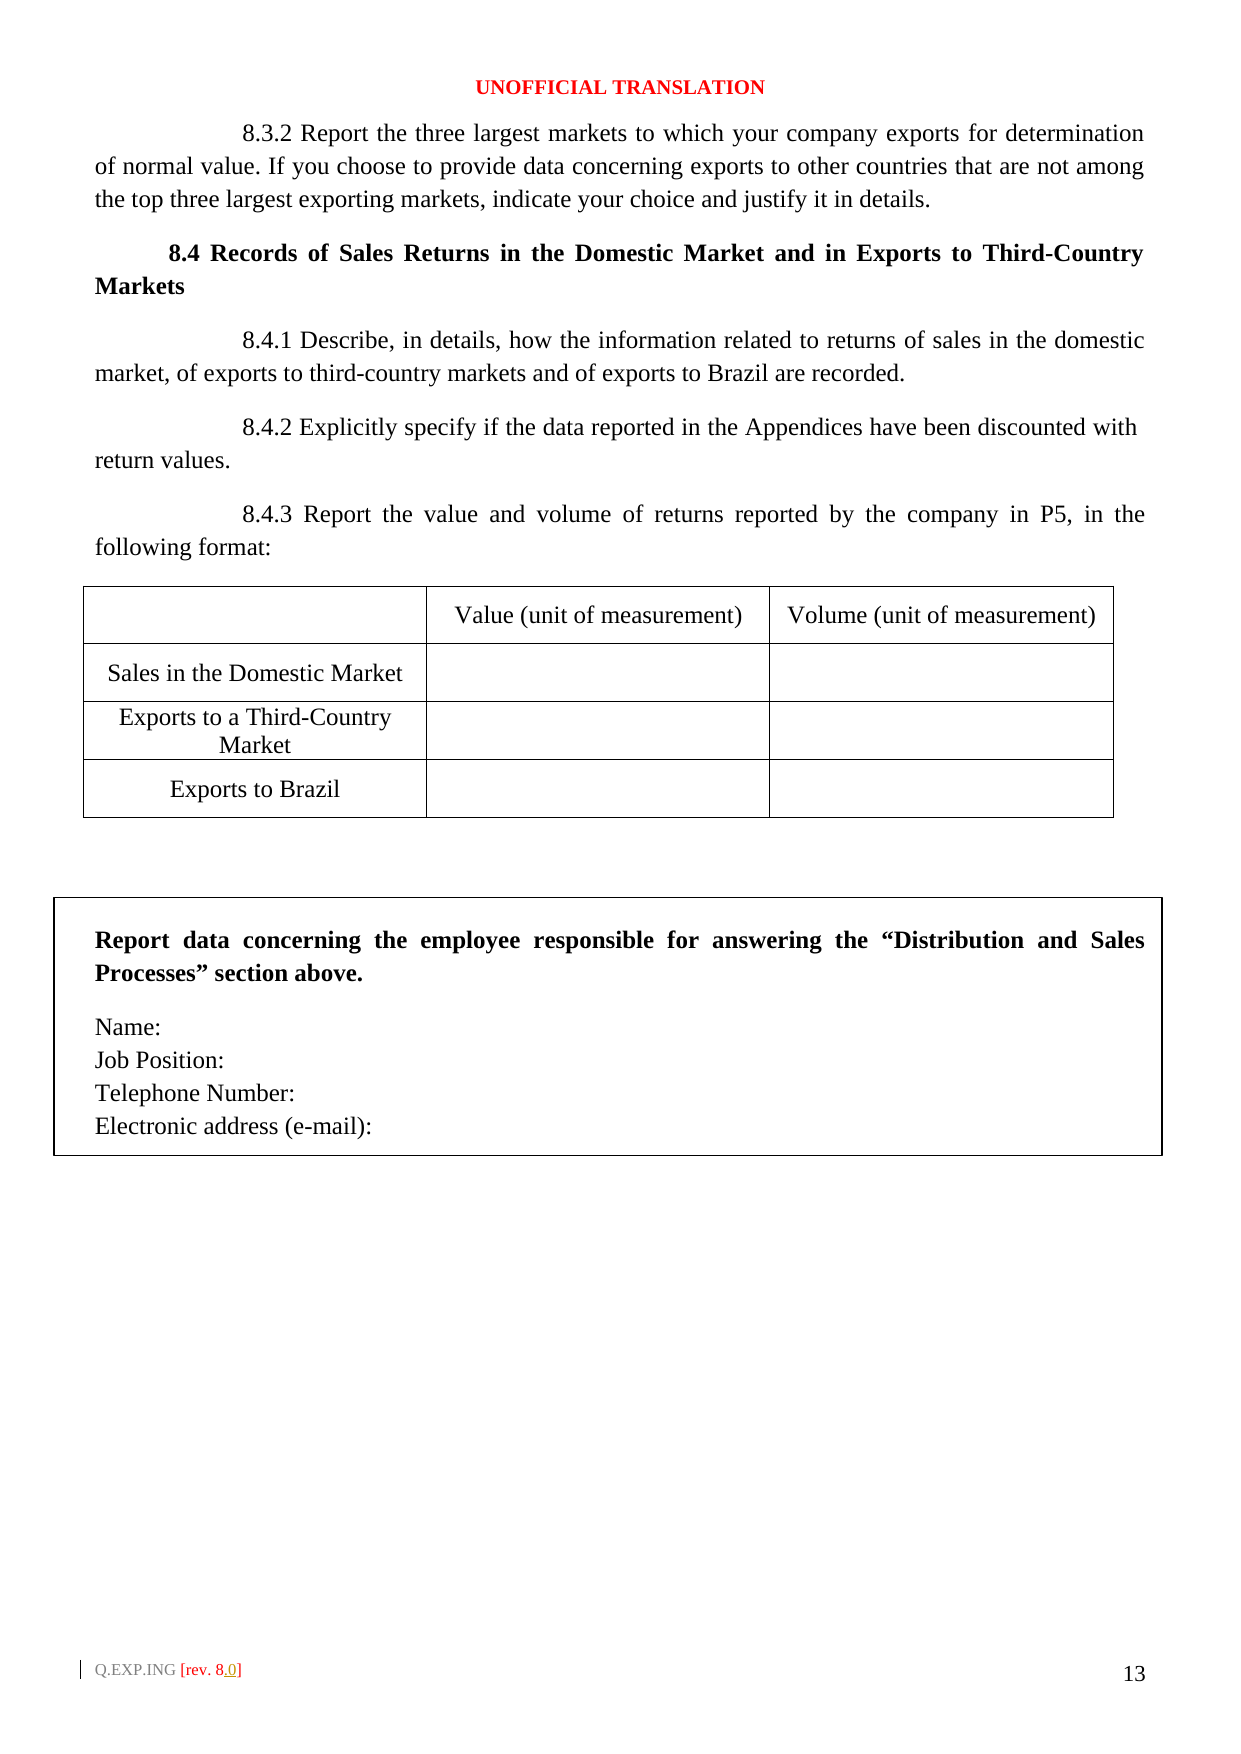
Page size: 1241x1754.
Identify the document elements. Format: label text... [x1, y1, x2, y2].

table_cell Sales in the Domestic Market [84, 644, 426, 701]
text Electronic address (e-mail): [94, 1111, 1146, 1140]
text 8.3.2 Report the three largest markets to which your company exports for determination of normal value. If you choose to provide data concerning exports to other countries that are not among the top three largest exporting markets, indicate your choice and justify it in details. [94, 118, 1146, 213]
text Name: [94, 1012, 1146, 1041]
text 8.4.1 Describe, in details, how the information related to returns of sales in the domestic market, of exports to third-country markets and of exports to Brazil are recorded. [94, 325, 1146, 387]
text 8.4.2 Explicitly specify if the data reported in the Appendices have been discounted with ​​return values. [94, 412, 1146, 473]
table_header Value (unit of measurement) [427, 587, 769, 643]
table_cell [427, 702, 769, 759]
table_header [84, 587, 426, 643]
text 8.4.3 Report the value and volume of returns reported by the company in P5, in the following format: [94, 499, 1146, 560]
table_cell [427, 644, 769, 701]
table_cell Exports to Brazil [84, 760, 426, 817]
table_cell [427, 760, 769, 817]
table_header Volume (unit of measurement) [770, 587, 1113, 643]
table_cell [770, 644, 1113, 701]
table_cell Exports to a Third-Country Market [84, 702, 426, 759]
text Report data concerning the employee responsible for answering the “Distribution and Sales Processes” section above. [94, 925, 1146, 987]
table_cell [770, 760, 1113, 817]
text 8.4 Records of Sales Returns in the Domestic Market and in Exports to Third-Country Markets [94, 238, 1146, 300]
text Job Position: [94, 1045, 1146, 1074]
table_cell [770, 702, 1113, 759]
text Telephone Number: [94, 1078, 1146, 1107]
